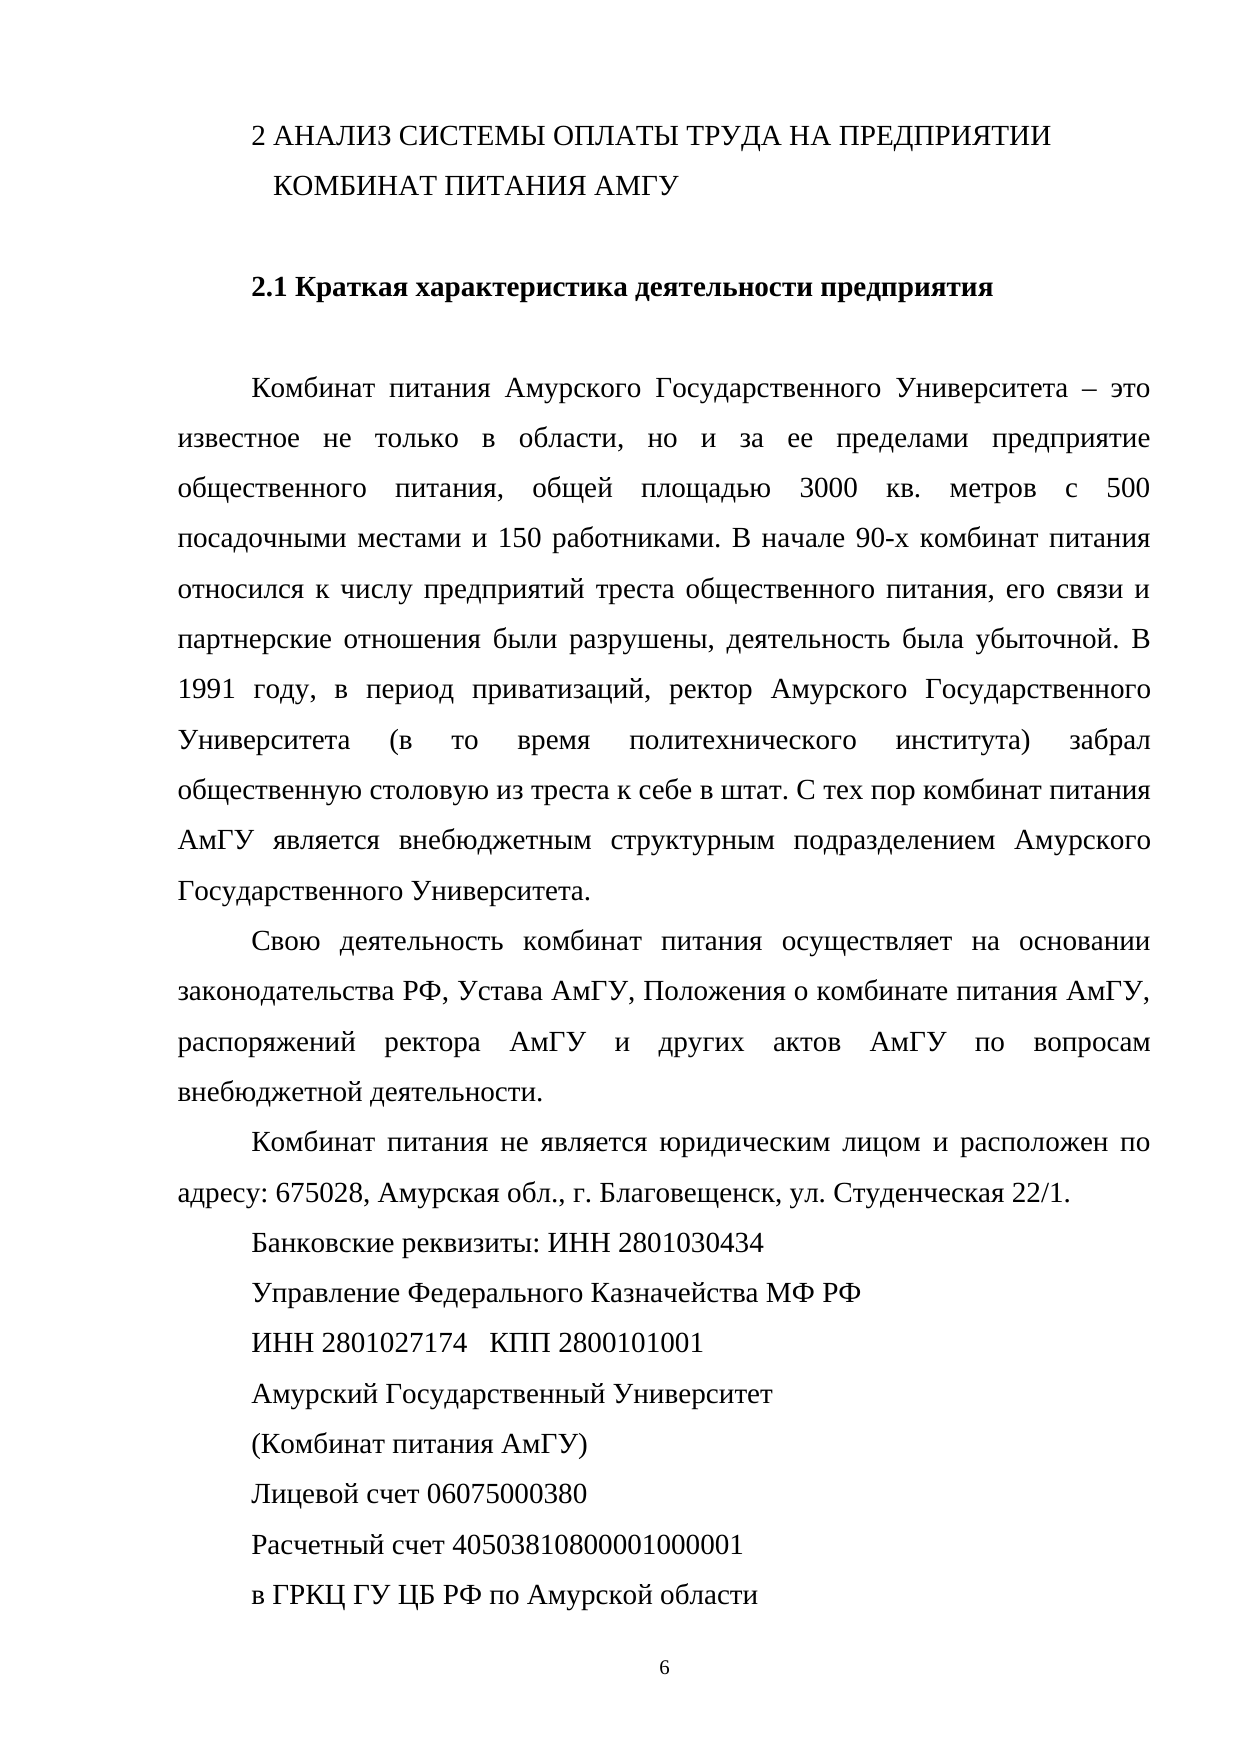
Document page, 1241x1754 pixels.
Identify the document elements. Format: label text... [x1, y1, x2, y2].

text Управление Федерального Казначейства МФ РФ [177, 1275, 1152, 1309]
text Свою деятельность комбинат питания осуществляет на основании законодательства РФ, Устава АмГУ, Положения о комбинате питания АмГУ, распоряжений ректора АмГУ и других актов АмГУ по вопросам внебюджетной деятельности. [177, 923, 1152, 1108]
text Амурский Государственный Университет [177, 1376, 1152, 1409]
text 2.1 Краткая характеристика деятельности предприятия [177, 269, 1152, 303]
text Банковские реквизиты: ИНН 2801030434 [177, 1225, 1152, 1258]
text КОМБИНАТ ПИТАНИЯ АМГУ [177, 168, 1152, 202]
text Лицевой счет 06075000380 [177, 1477, 1152, 1510]
text Расчетный счет 40503810800001000001 [177, 1527, 1152, 1560]
text Комбинат питания не является юридическим лицом и расположен по адресу: 675028, Амурская обл., г. Благовещенск, ул. Студенческая 22/1. [177, 1124, 1152, 1208]
text в ГРКЦ ГУ ЦБ РФ по Амурской области [177, 1577, 1152, 1611]
text (Комбинат питания АмГУ) [177, 1426, 1152, 1460]
text 2 АНАЛИЗ СИСТЕМЫ ОПЛАТЫ ТРУДА НА ПРЕДПРИЯТИИ [177, 118, 1152, 152]
text Комбинат питания Амурского Государственного Университета – это известное не только в области, но и за ее пределами предприятие общественного питания, общей площадью с 500 посадочными местами и 150 работниками. В начале 90-х комбинат питания относился к числу предприятий треста общественного питания, его связи и партнерские отношения были разрушены, деятельность была убыточной. В 1991 году, в период приватизаций, ректор Амурского Государственного Университета (в то время политехнического института) забрал общественную столовую из треста к себе в штат. С тех пор комбинат питания АмГУ является внебюджетным структурным подразделением Амурского Государственного Университета. [177, 370, 1152, 906]
text ИНН 2801027174 КПП 2800101001 [177, 1326, 1152, 1359]
